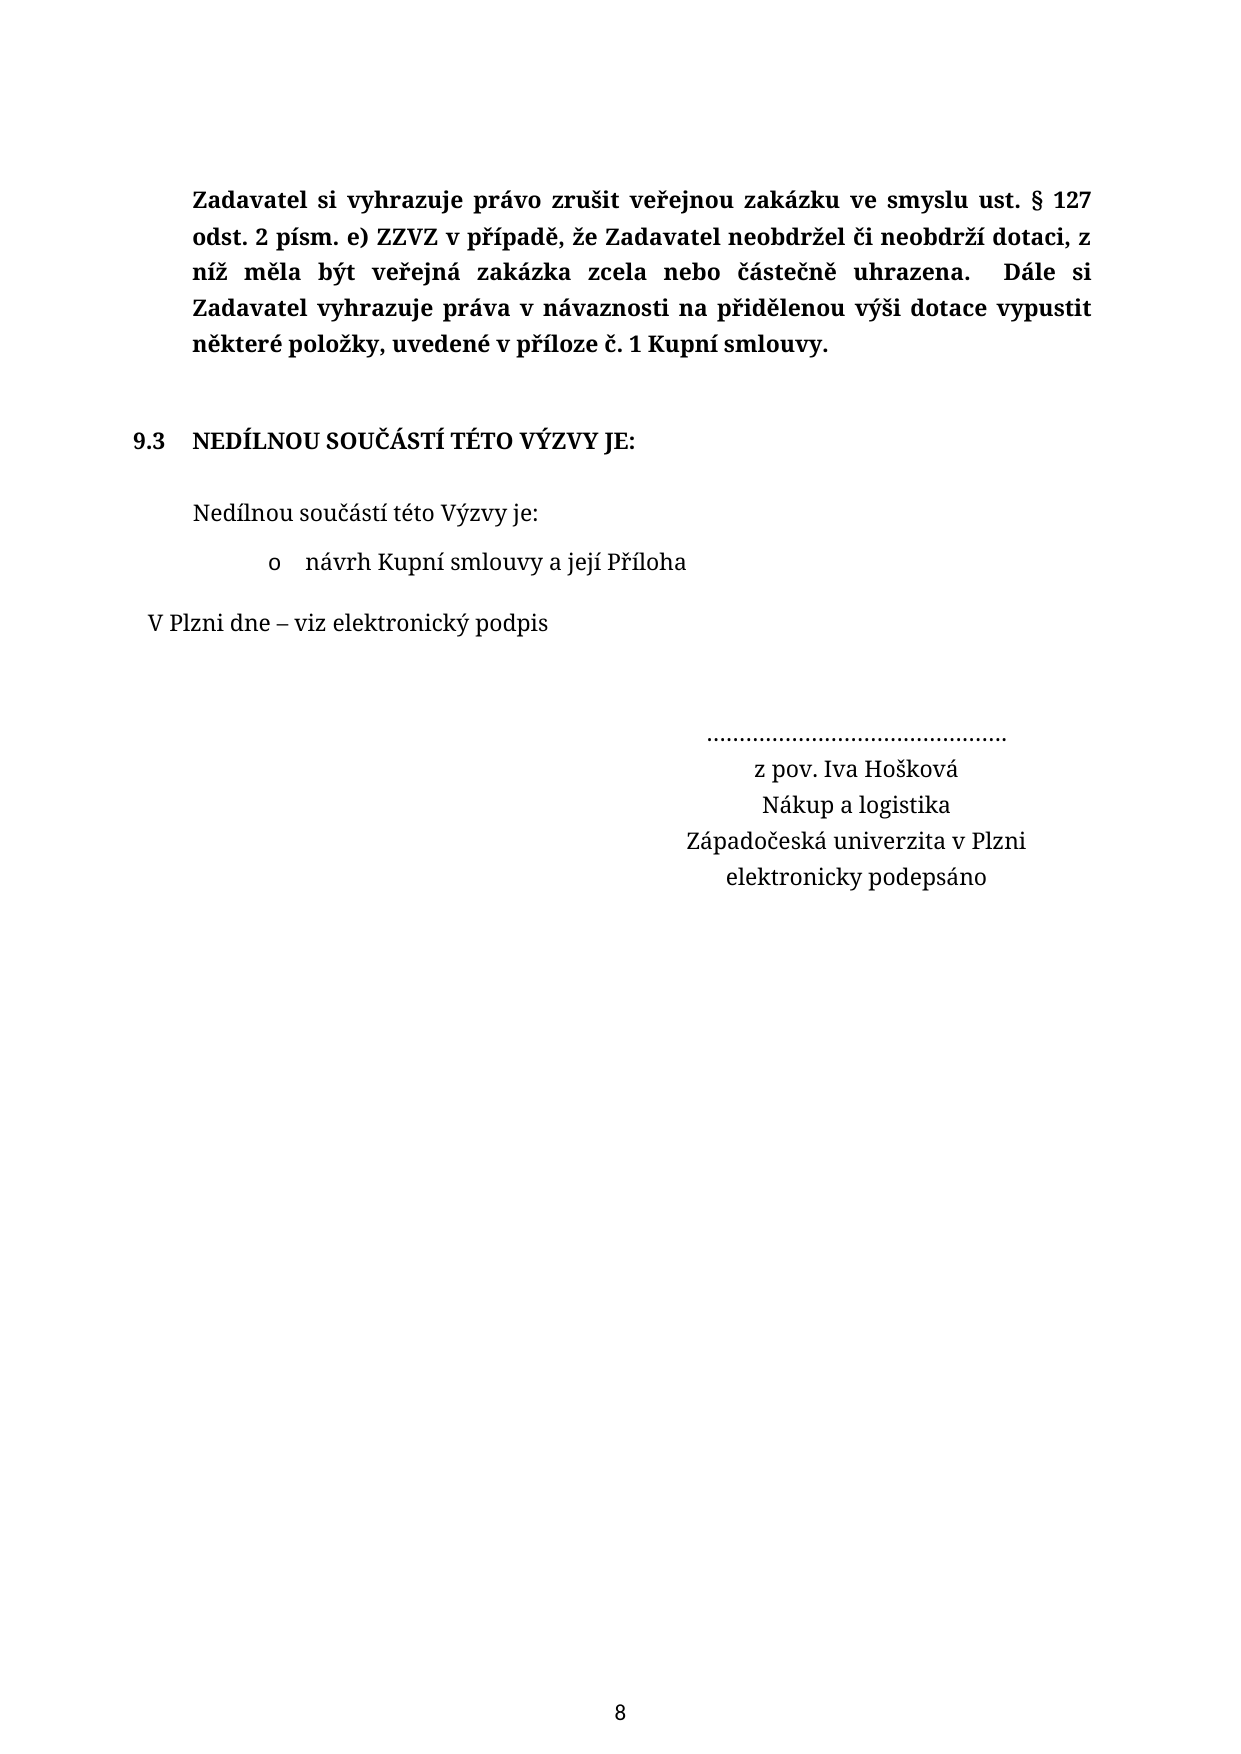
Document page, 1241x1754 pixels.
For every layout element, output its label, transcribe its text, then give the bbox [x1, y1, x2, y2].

list návrh Kupní smlouvy a její Příloha [268, 545, 1093, 577]
text Nákup a logistika [148, 789, 1093, 821]
text ………………………………………. [148, 717, 1093, 749]
text elektronicky podepsáno [148, 861, 1093, 892]
text V Plzni dne – viz elektronický podpis [148, 606, 1093, 638]
text z pov. Iva Hošková [148, 753, 1093, 784]
text Nedílnou součástí této Výzvy je: [193, 497, 1093, 528]
subtitle NEDÍLNOU SOUČÁSTÍ TÉTO VÝZVY JE: [133, 425, 1093, 456]
text Zadavatel si vyhrazuje právo zrušit veřejnou zakázku ve smyslu ust. § 127 odst. 2 písm. e) ZZVZ v případě, že Zadavatel neobdržel či neobdrží dotaci, z níž měla být veřejná zakázka zcela nebo částečně uhrazena. Dále si Zadavatel vyhrazuje práva v návaznosti na přidělenou výši dotace vypustit některé položky, uvedené v příloze č. 1 Kupní smlouvy. [192, 152, 1093, 359]
text Západočeská univerzita v Plzni [148, 825, 1093, 856]
